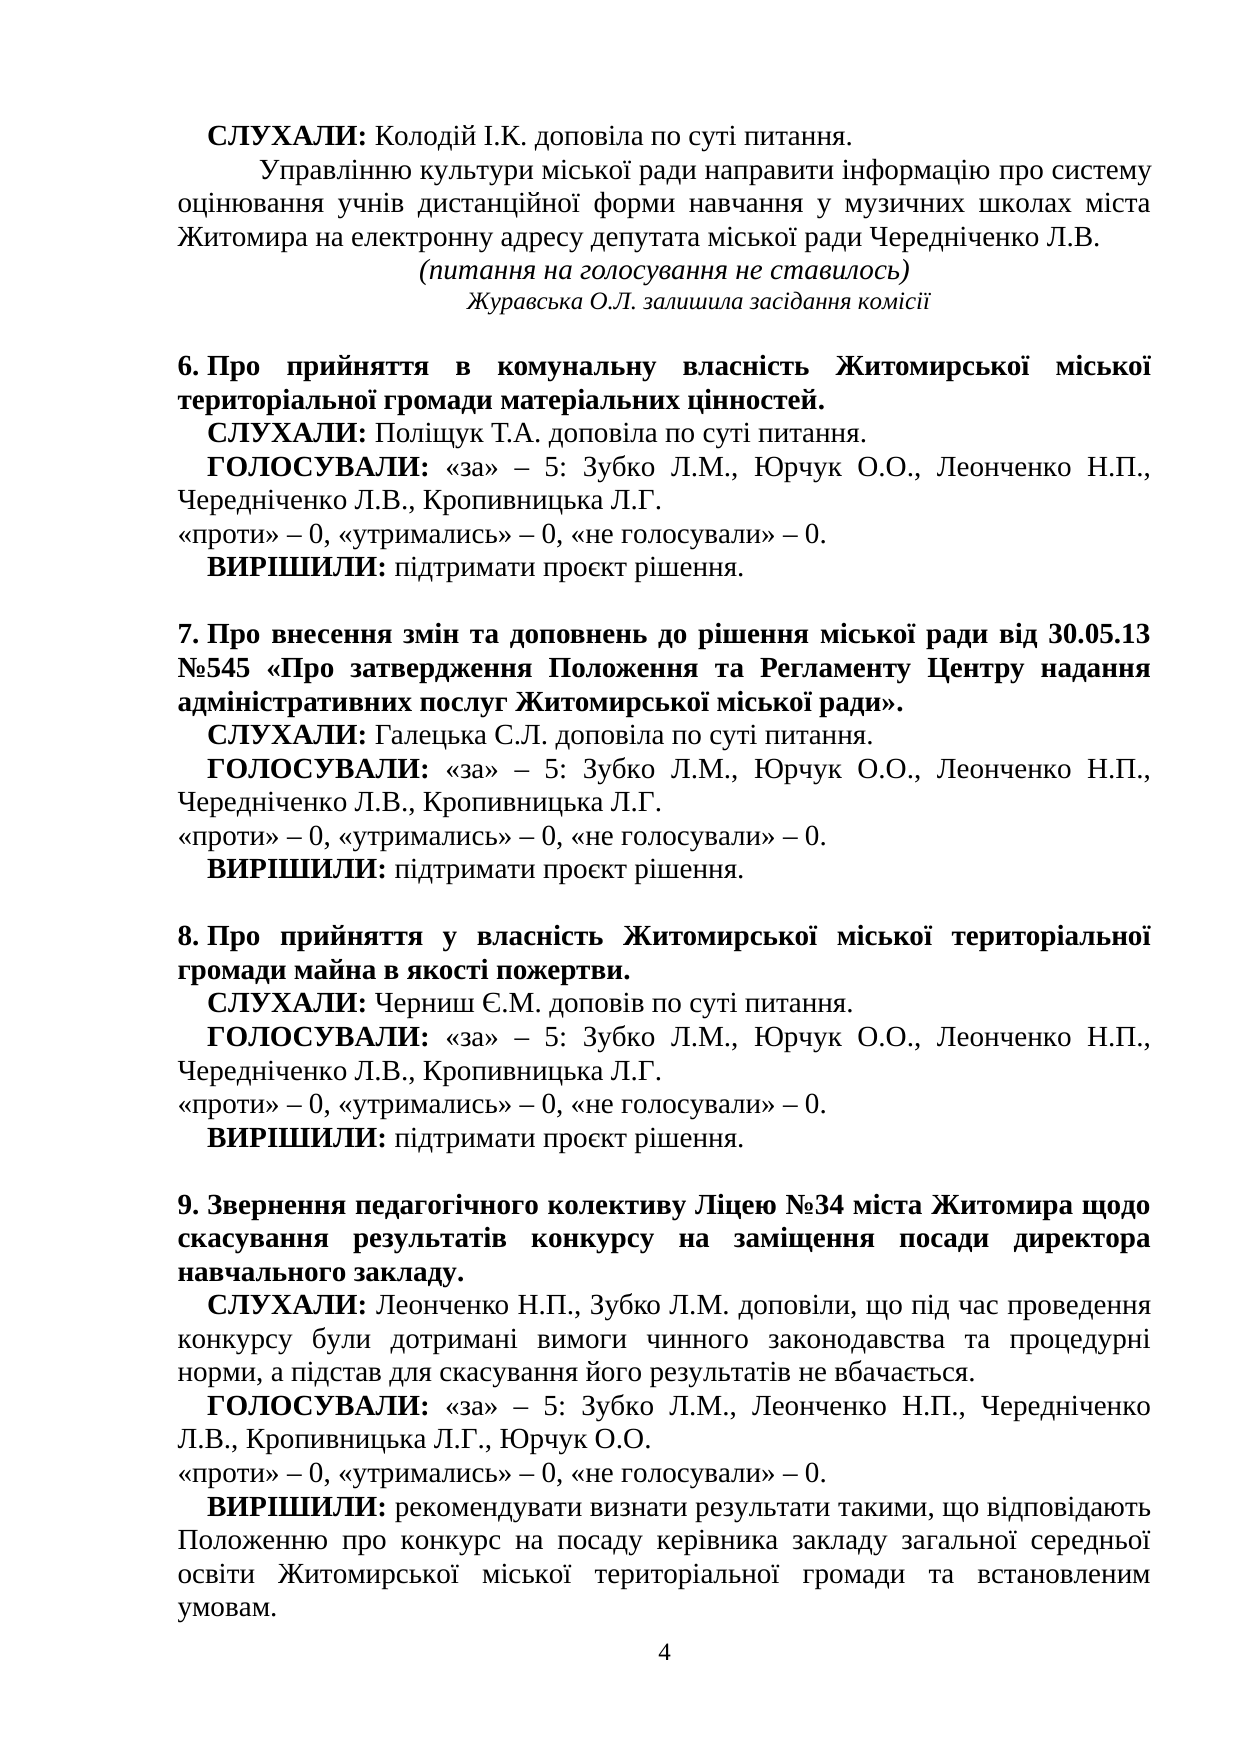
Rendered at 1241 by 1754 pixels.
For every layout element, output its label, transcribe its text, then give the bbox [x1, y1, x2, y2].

list Журавська О.Л. залишила засідання комісії [244, 286, 1152, 315]
text «проти» – 0, «утримались» – 0, «не голосували» – 0. [177, 1086, 1152, 1120]
list СЛУХАЛИ: Черниш Є.М. доповів по суті питання. [177, 986, 1152, 1019]
text «проти» – 0, «утримались» – 0, «не голосували» – 0. [177, 1455, 1152, 1489]
text «проти» – 0, «утримались» – 0, «не голосували» – 0. [177, 516, 1152, 549]
text ВИРІШИЛИ: підтримати проєкт рішення. [177, 549, 1152, 583]
list (питання на голосування не ставилось) [177, 252, 1152, 286]
text ВИРІШИЛИ: підтримати проєкт рішення. [177, 851, 1152, 885]
list Про прийняття в комунальну власність Житомирської міської територіальної громади матеріальних цінностей. [177, 348, 1152, 415]
text «проти» – 0, «утримались» – 0, «не голосували» – 0. [177, 818, 1152, 851]
list ГОЛОСУВАЛИ: «за» – 5: Зубко Л.М., Леонченко Н.П., Чередніченко Л.В., Кропивницька Л.Г., Юрчук О.О. [177, 1388, 1152, 1455]
text ВИРІШИЛИ: рекомендувати визнати результати такими, що відповідають Положенню про конкурс на посаду керівника закладу загальної середньої освіти Житомирської міської територіальної громади та встановленим умовам. [177, 1489, 1152, 1623]
list Управлінню культури міської ради направити інформацію про систему оцінювання учнів дистанційної форми навчання у музичних школах міста Житомира на електронну адресу депутата міської ради Чередніченко Л.В. [177, 152, 1152, 252]
list Про прийняття у власність Житомирської міської територіальної громади майна в якості пожертви. [177, 918, 1152, 986]
list СЛУХАЛИ: Колодій І.К. доповіла по суті питання. [177, 118, 1152, 152]
list Звернення педагогічного колективу Ліцею №34 міста Житомира щодо скасування результатів конкурсу на заміщення посади директора навчального закладу. [177, 1187, 1152, 1287]
list Про внесення змін та доповнень до рішення міської ради від 30.05.13 №545 «Про затвердження Положення та Регламенту Центру надання адміністративних послуг Житомирської міської ради». [177, 617, 1152, 717]
list ГОЛОСУВАЛИ: «за» – 5: Зубко Л.М., Юрчук О.О., Леонченко Н.П., Чередніченко Л.В., Кропивницька Л.Г. [177, 449, 1152, 516]
list ГОЛОСУВАЛИ: «за» – 5: Зубко Л.М., Юрчук О.О., Леонченко Н.П., Чередніченко Л.В., Кропивницька Л.Г. [177, 751, 1152, 818]
list СЛУХАЛИ: Леонченко Н.П., Зубко Л.М. доповіли, що під час проведення конкурсу були дотримані вимоги чинного законодавства та процедурні норми, а підстав для скасування його результатів не вбачається. [177, 1287, 1152, 1388]
list ГОЛОСУВАЛИ: «за» – 5: Зубко Л.М., Юрчук О.О., Леонченко Н.П., Чередніченко Л.В., Кропивницька Л.Г. [177, 1019, 1152, 1086]
list СЛУХАЛИ: Галецька С.Л. доповіла по суті питання. [177, 717, 1152, 751]
list СЛУХАЛИ: Поліщук Т.А. доповіла по суті питання. [177, 415, 1152, 449]
text ВИРІШИЛИ: підтримати проєкт рішення. [177, 1120, 1152, 1153]
